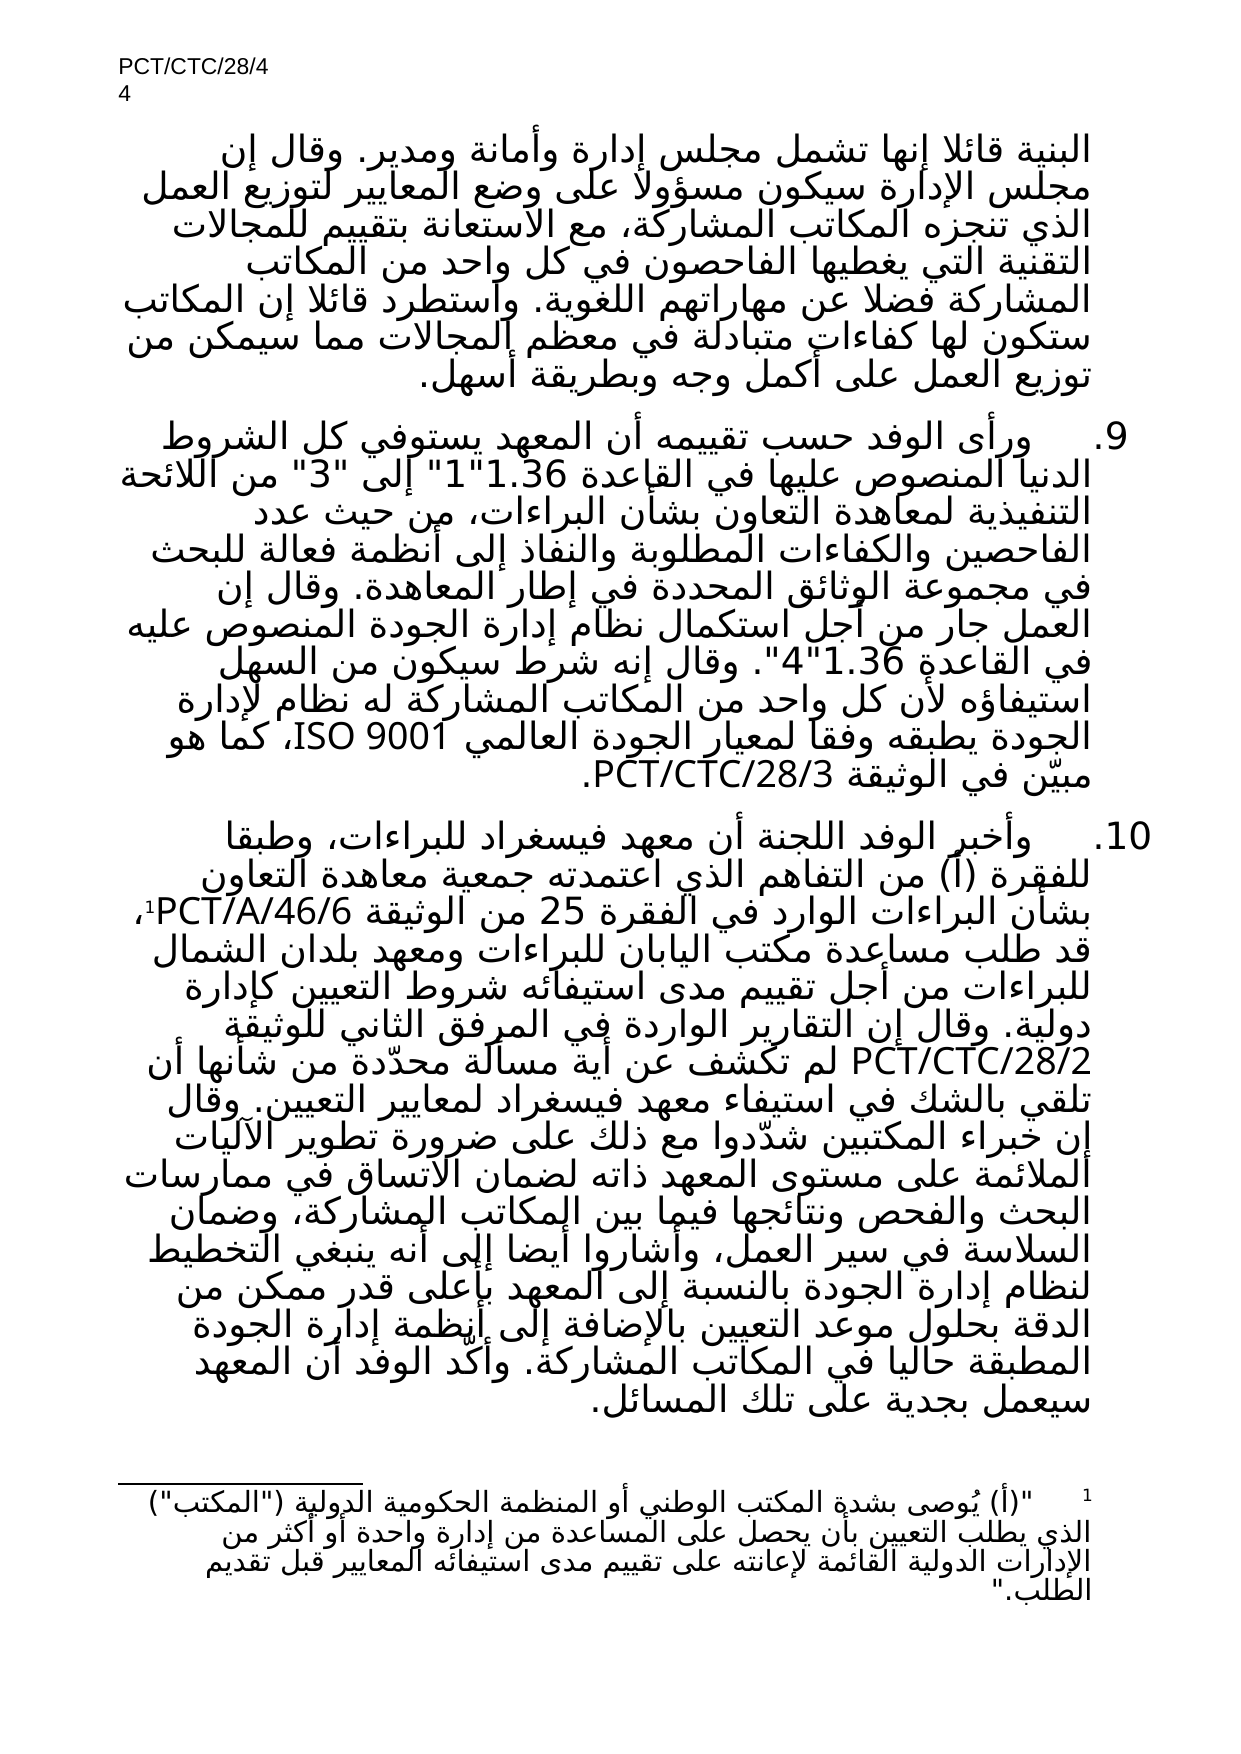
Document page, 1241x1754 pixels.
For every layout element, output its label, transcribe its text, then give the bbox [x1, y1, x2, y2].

text وأخبر الوفد اللجنة أن معهد فيسغراد للبراءات، وطبقا للفقرة (أ) من التفاهم الذي اعتمدته جمعية معاهدة التعاون بشأن البراءات الوارد في الفقرة 25 من الوثيقة PCT/A/46/6، قد طلب مساعدة مكتب اليابان للبراءات ومعهد بلدان الشمال للبراءات من أجل تقييم مدى استيفائه شروط التعيين كإدارة دولية. وقال إن التقارير الواردة في المرفق الثاني للوثيقة PCT/CTC/28/2 لم تكشف عن أية مسألة محدّدة من شأنها أن تلقي بالشك في استيفاء معهد فيسغراد لمعايير التعيين. وقال إن خبراء المكتبين شدّدوا مع ذلك على ضرورة تطوير الآليات الملائمة على مستوى المعهد ذاته لضمان الاتساق في ممارسات البحث والفحص ونتائجها فيما بين المكاتب المشاركة، وضمان السلاسة في سير العمل، وأشاروا أيضا إلى أنه ينبغي التخطيط لنظام إدارة الجودة بالنسبة إلى المعهد بأعلى قدر ممكن من الدقة بحلول موعد التعيين بالإضافة إلى أنظمة إدارة الجودة المطبقة حاليا في المكاتب المشاركة. وأكّد الوفد أن المعهد سيعمل بجدية على تلك المسائل. [118, 820, 1092, 1420]
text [118, 132, 1092, 395]
text ورأى الوفد حسب تقييمه أن المعهد يستوفي كل الشروط الدنيا المنصوص عليها في القاعدة 1.36"1" إلى "3" من اللائحة التنفيذية لمعاهدة التعاون بشأن البراءات، من حيث عدد الفاحصين والكفاءات المطلوبة والنفاذ إلى أنظمة فعالة للبحث في مجموعة الوثائق المحددة في إطار المعاهدة. وقال إن العمل جار من أجل استكمال نظام إدارة الجودة المنصوص عليه في القاعدة 1.36"4". وقال إنه شرط سيكون من السهل استيفاؤه لأن كل واحد من المكاتب المشاركة له نظام لإدارة الجودة يطبقه وفقا لمعيار الجودة العالمي ISO 9001، كما هو مبيّن في الوثيقة PCT/CTC/28/3. [118, 420, 1092, 795]
